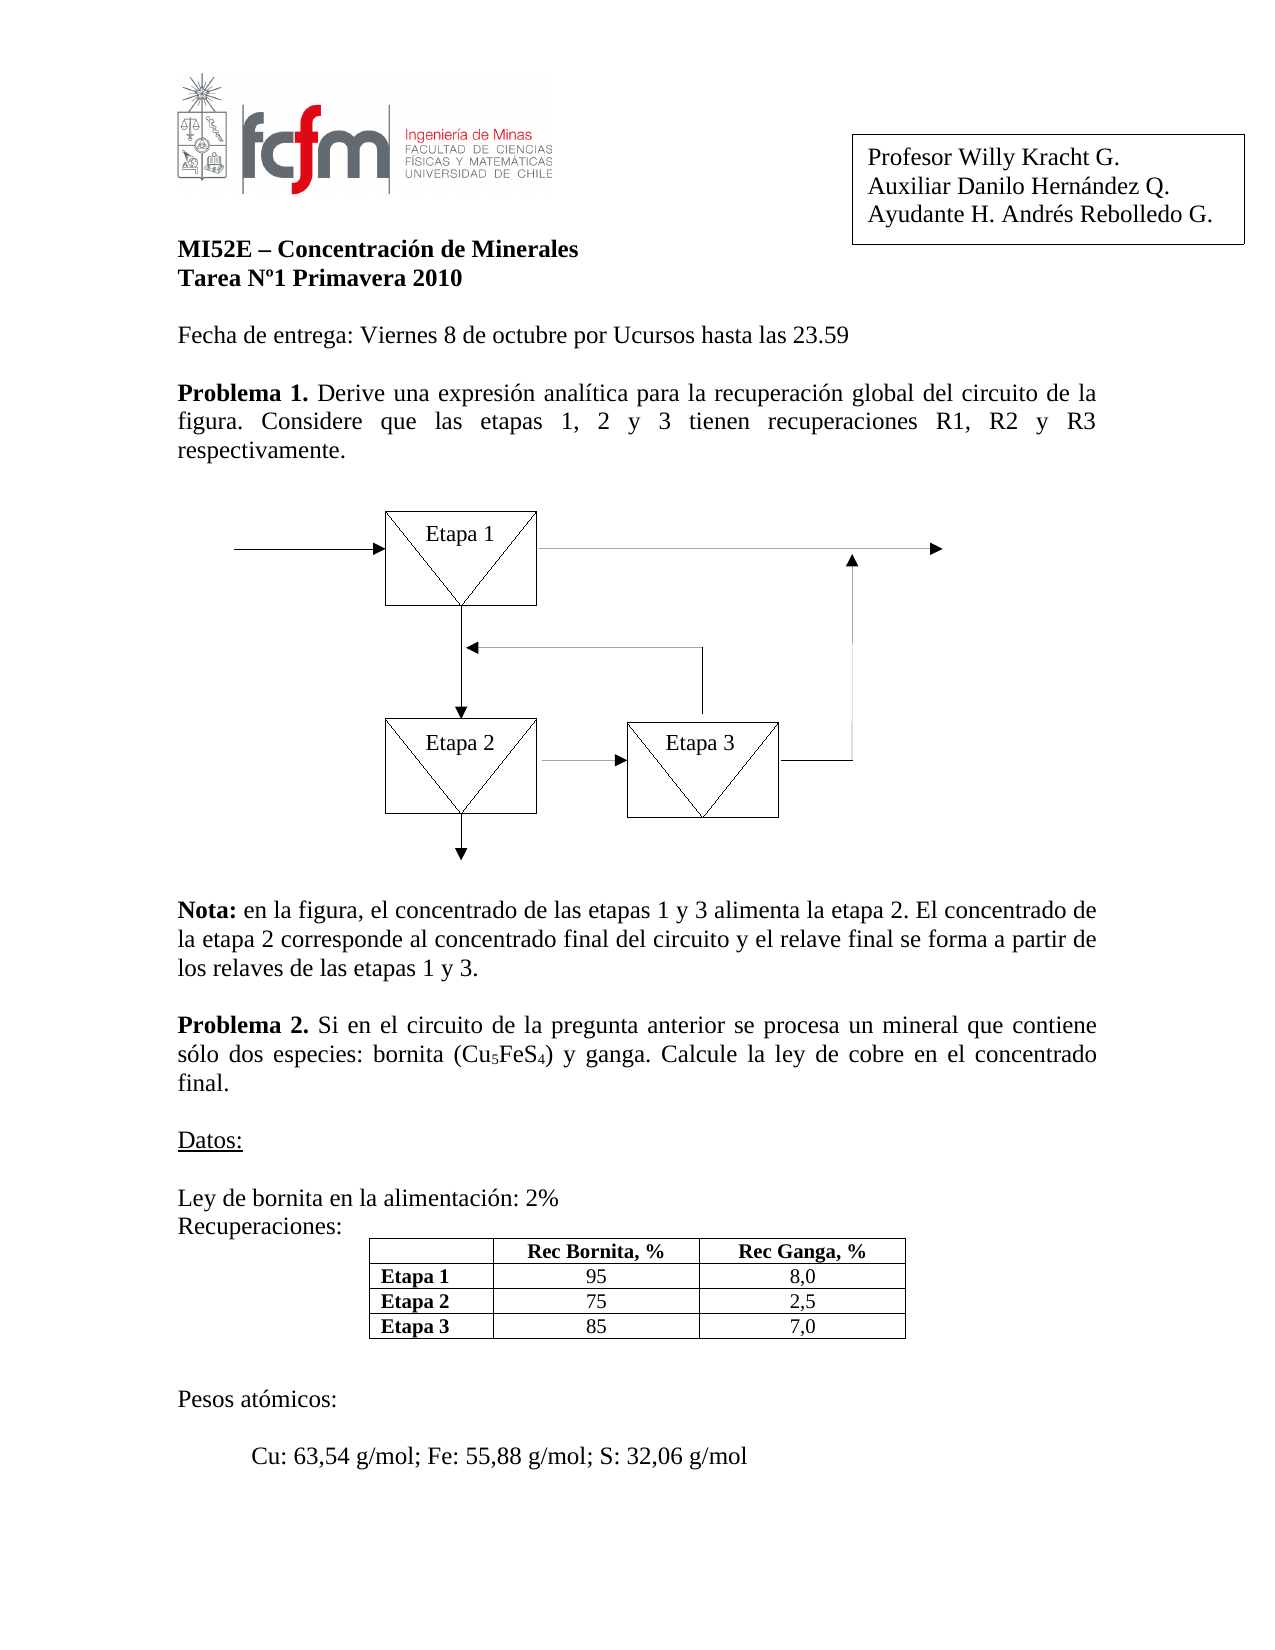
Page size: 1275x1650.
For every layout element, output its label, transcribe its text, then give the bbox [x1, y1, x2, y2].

text Cu: 63,54 g/mol; Fe: 55,88 g/mol; S: 32,06 g/mol [177, 1441, 1098, 1470]
table_cell 85 [494, 1314, 699, 1338]
text Nota: en la figura, el concentrado de las etapas 1 y 3 alimenta la etapa 2. El concentrado de la etapa 2 corresponde al concentrado final del circuito y el relave final se forma a partir de los relaves de las etapas 1 y 3. [177, 895, 1098, 981]
table_header [370, 1239, 493, 1263]
text MI52E – Concentración de Minerales [177, 234, 1098, 263]
table_cell 2,5 [700, 1289, 905, 1313]
text Ley de bornita en la alimentación: 2% [177, 1183, 1098, 1211]
table_cell Etapa 2 [370, 1289, 493, 1313]
picture [177, 72, 553, 195]
table_cell 7,0 [700, 1314, 905, 1338]
table_header Rec Bornita, % [494, 1239, 699, 1263]
table_cell Etapa 1 [370, 1264, 493, 1288]
text Fecha de entrega: Viernes 8 de octubre por Ucursos hasta las 23.59 [177, 320, 1098, 349]
text Pesos atómicos: [177, 1384, 1098, 1413]
table_cell 75 [494, 1289, 699, 1313]
table_cell 95 [494, 1264, 699, 1288]
text Problema 2. Si en el circuito de la pregunta anterior se procesa un mineral que contiene sólo dos especies: bornita (Cu5FeS4) y ganga. Calcule la ley de cobre en el concentrado final. [177, 1010, 1098, 1096]
text Tarea Nº1 Primavera 2010 [177, 263, 1098, 291]
table_cell Etapa 3 [370, 1314, 493, 1338]
table_cell 8,0 [700, 1264, 905, 1288]
text Datos: [177, 1125, 1098, 1154]
text Problema 1. Derive una expresión analítica para la recuperación global del circuito de la figura. Considere que las etapas 1, 2 y 3 tienen recuperaciones R1, R2 y R3 respectivamente. [177, 378, 1098, 464]
text Recuperaciones: [177, 1211, 1098, 1240]
table_header Rec Ganga, % [700, 1239, 905, 1263]
